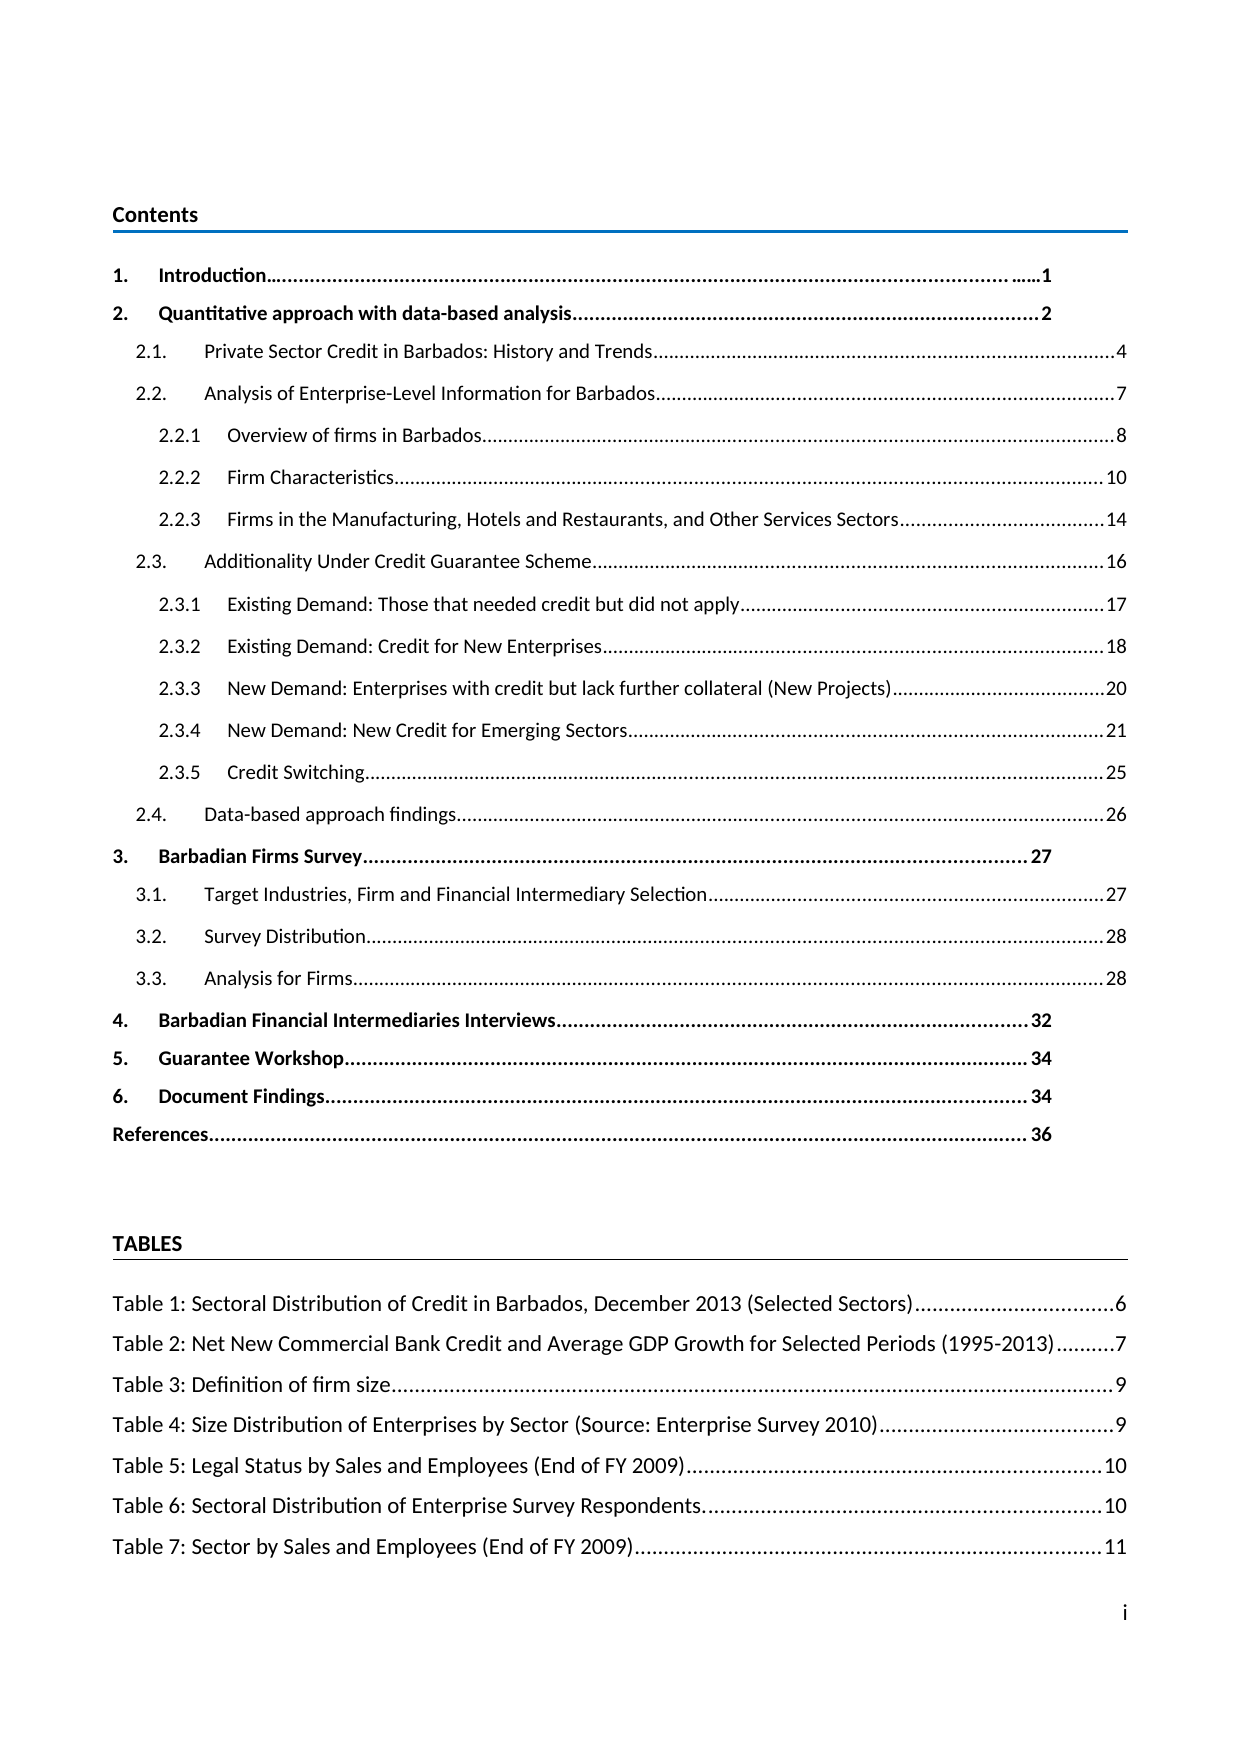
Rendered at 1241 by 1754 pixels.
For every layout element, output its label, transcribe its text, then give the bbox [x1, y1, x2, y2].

text Table 4: Size Distribution of Enterprises by Sector (Source: Enterprise Survey 2010) 9 [112, 1411, 1128, 1439]
text TABLES [112, 1229, 1128, 1260]
text Table 2: Net New Commercial Bank Credit and Average GDP Growth for Selected Periods (1995-2013) 7 [112, 1329, 1128, 1358]
text Table 6: Sectoral Distribution of Enterprise Survey Respondents. 10 [112, 1492, 1128, 1520]
text Table 3: Definition of firm size 9 [112, 1370, 1128, 1398]
text Table 1: Sectoral Distribution of Credit in Barbados, December 2013 (Selected Sectors) 6 [112, 1289, 1128, 1317]
text Table 7: Sector by Sales and Employees (End of FY 2009) 11 [112, 1532, 1128, 1560]
text Table 5: Legal Status by Sales and Employees (End of FY 2009) 10 [112, 1451, 1128, 1479]
